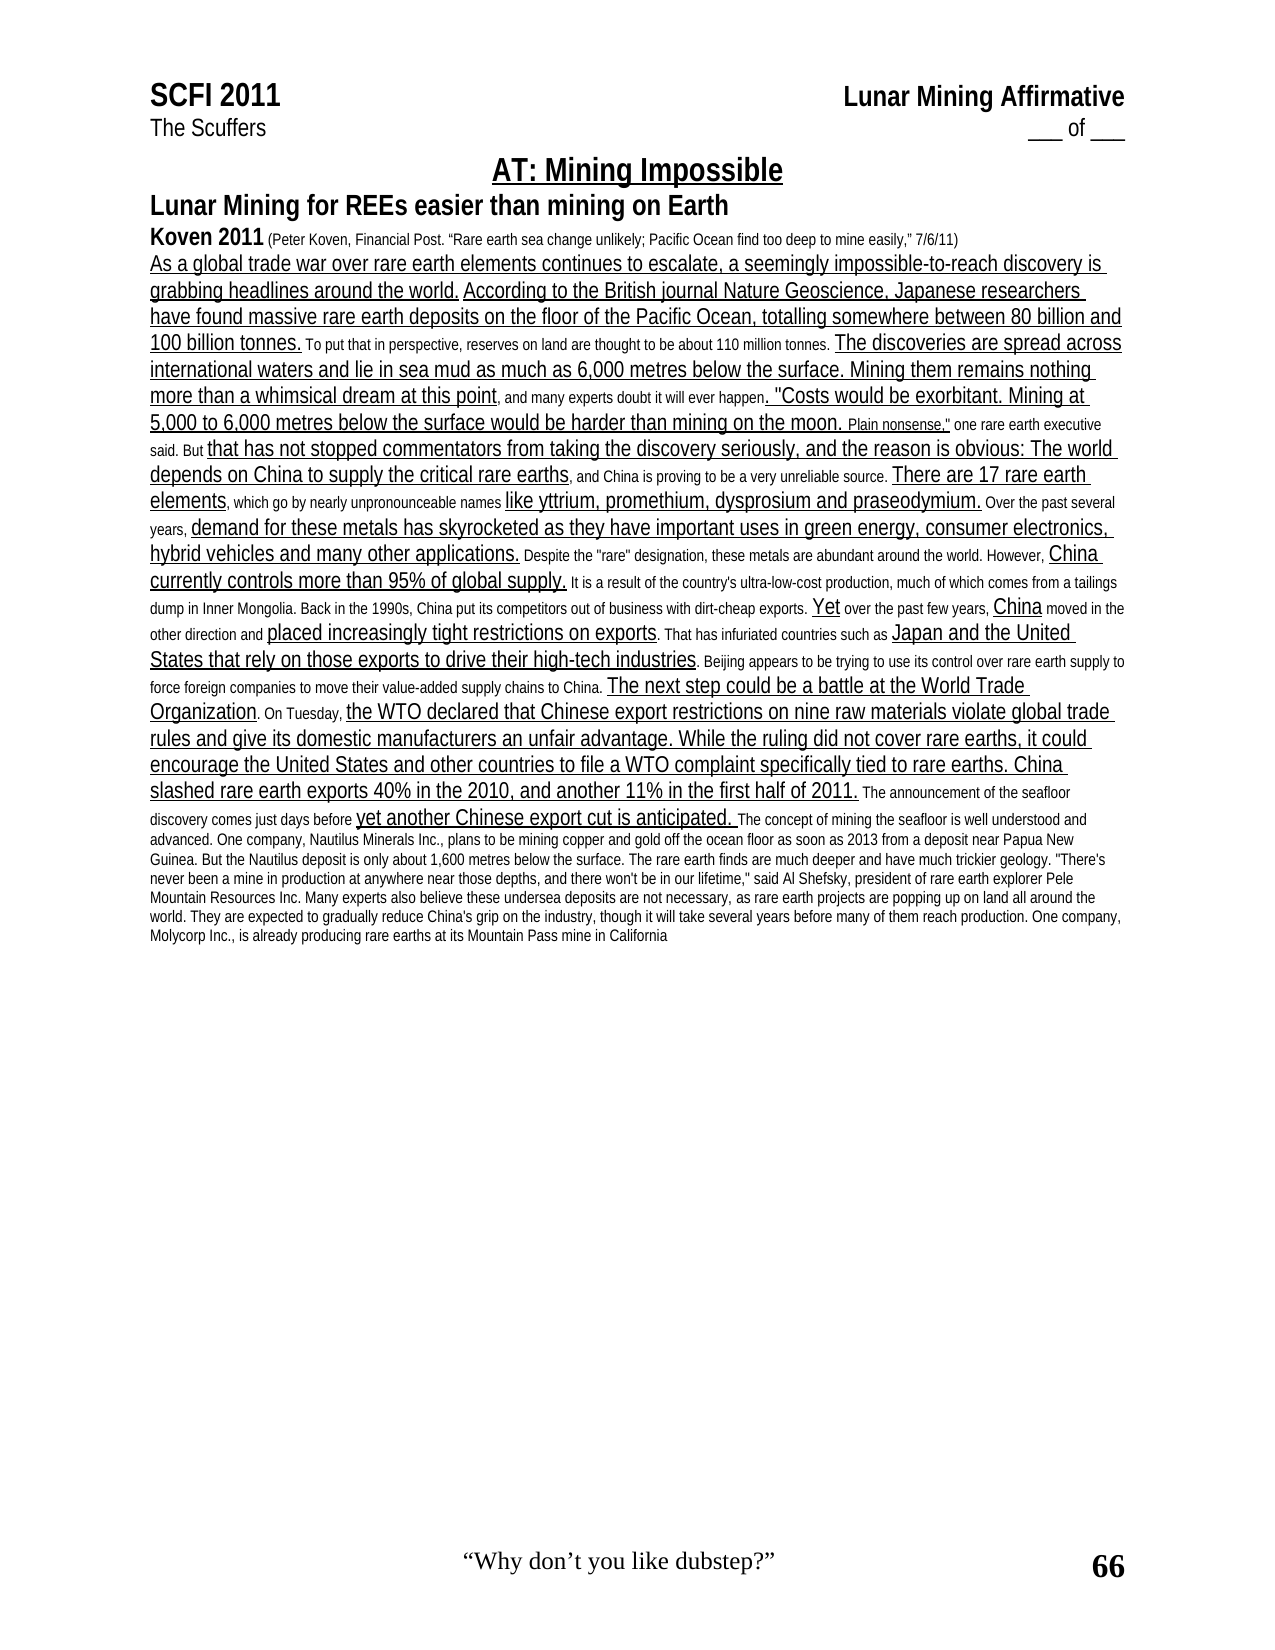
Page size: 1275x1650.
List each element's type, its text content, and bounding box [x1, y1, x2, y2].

text Lunar Mining for REEs easier than mining on Earth [150, 188, 1125, 222]
text As a global trade war over rare earth elements continues to escalate, a seemingly impossible-to-reach discovery is grabbing headlines around the world. According to the British journal Nature Geoscience, Japanese researchers have found massive rare earth deposits on the floor of the Pacific Ocean, totalling somewhere between 80 billion and 100 billion tonnes. To put that in perspective, reserves on land are thought to be about 110 million tonnes. The discoveries are spread across international waters and lie in sea mud as much as 6,000 metres below the surface. Mining them remains nothing more than a whimsical dream at this point, and many experts doubt it will ever happen. "Costs would be exorbitant. Mining at 5,000 to 6,000 metres below the surface would be harder than mining on the moon. Plain nonsense," one rare earth executive said. But that has not stopped commentators from taking the discovery seriously, and the reason is obvious: The world depends on China to supply the critical rare earths, and China is proving to be a very unreliable source. There are 17 rare earth elements, which go by nearly unpronounceable names like yttrium, promethium, dysprosium and praseodymium. Over the past several years, demand for these metals has skyrocketed as they have important uses in green energy, consumer electronics, hybrid vehicles and many other applications. Despite the "rare" designation, these metals are abundant around the world. However, China currently controls more than 95% of global supply. It is a result of the country's ultra-low-cost production, much of which comes from a tailings dump in Inner Mongolia. Back in the 1990s, China put its competitors out of business with dirt-cheap exports. Yet over the past few years, China moved in the other direction and placed increasingly tight restrictions on exports. That has infuriated countries such as Japan and the United States that rely on those exports to drive their high-tech industries. Beijing appears to be trying to use its control over rare earth supply to force foreign companies to move their value-added supply chains to China. The next step could be a battle at the World Trade Organization. On Tuesday, the WTO declared that Chinese export restrictions on nine raw materials violate global trade rules and give its domestic manufacturers an unfair advantage. While the ruling did not cover rare earths, it could encourage the United States and other countries to file a WTO complaint specifically tied to rare earths. China slashed rare earth exports 40% in the 2010, and another 11% in the first half of 2011. The announcement of the seafloor discovery comes just days before yet another Chinese export cut is anticipated. The concept of mining the seafloor is well understood and advanced. One company, Nautilus Minerals Inc., plans to be mining copper and gold off the ocean floor as soon as 2013 from a deposit near Papua New Guinea. But the Nautilus deposit is only about 1,600 metres below the surface. The rare earth finds are much deeper and have much trickier geology. "There's never been a mine in production at anywhere near those depths, and there won't be in our lifetime," said Al Shefsky, president of rare earth explorer Pele Mountain Resources Inc. Many experts also believe these undersea deposits are not necessary, as rare earth projects are popping up on land all around the world. They are expected to gradually reduce China's grip on the industry, though it will take several years before many of them reach production. One company, Molycorp Inc., is already producing rare earths at its Mountain Pass mine in California [150, 250, 1125, 945]
text Koven 2011 (Peter Koven, Financial Post. “Rare earth sea change unlikely; Pacific Ocean find too deep to mine easily,” 7/6/11) [150, 222, 1125, 250]
text AT: Mining Impossible [150, 150, 1125, 188]
